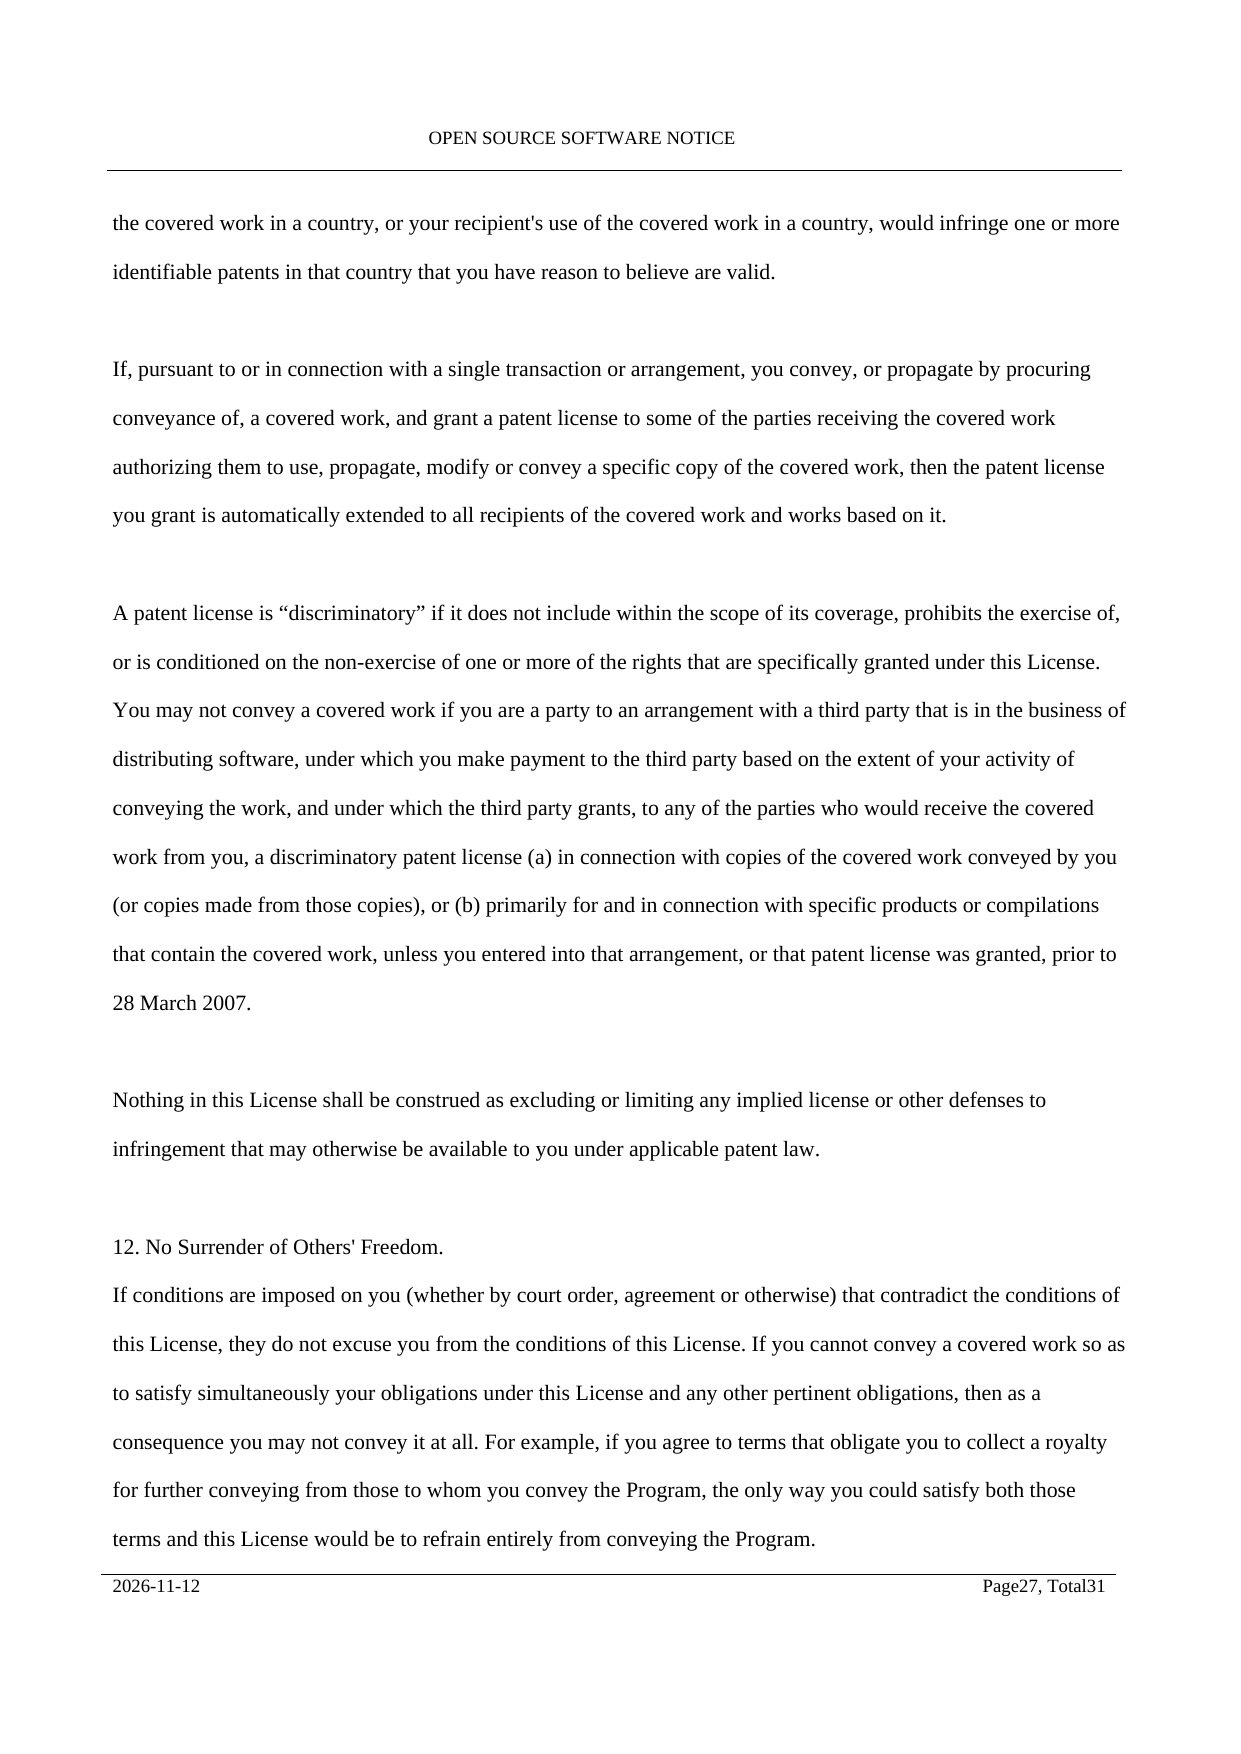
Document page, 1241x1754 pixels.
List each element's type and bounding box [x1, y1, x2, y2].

text [112, 206, 1128, 1555]
